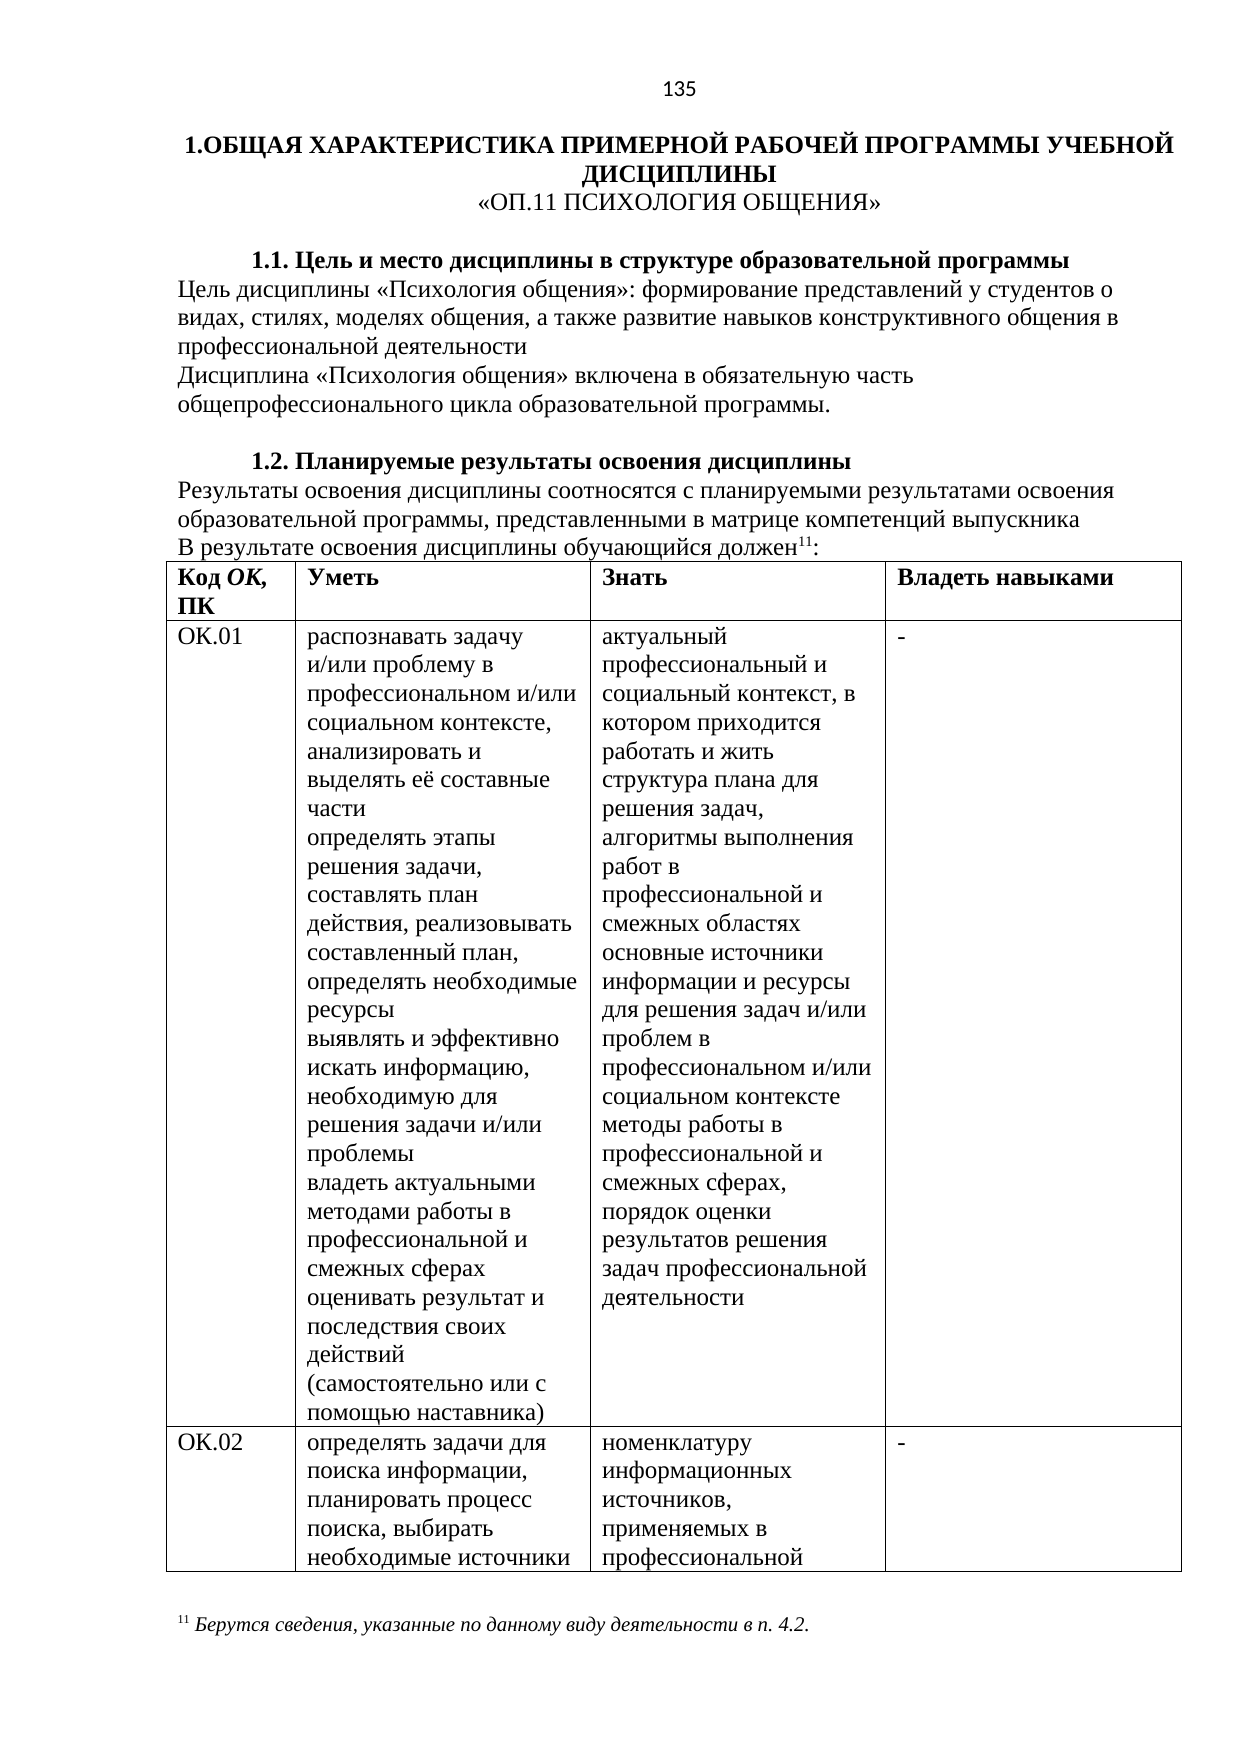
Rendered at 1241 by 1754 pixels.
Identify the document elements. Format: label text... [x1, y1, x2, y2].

text Цель дисциплины «Психология общения»: формирование представлений у студентов о видах, стилях, моделях общения, а также развитие навыков конструктивного общения в профессиональной деятельности [177, 274, 1181, 360]
text 1.2. Планируемые результаты освоения дисциплины [177, 446, 1181, 475]
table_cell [591, 1427, 885, 1571]
text Дисциплина «Психология общения» включена в обязательную часть общепрофессионального цикла образовательной программы. [177, 360, 1181, 417]
text В результате освоения дисциплины обучающийся должен: [177, 532, 1181, 561]
table_cell ОК.02 [167, 1427, 295, 1571]
table_cell распознавать задачу и/или проблему в профессиональном и/или социальном контексте, анализировать и выделять её составные части определять этапы решения задачи, составлять план действия, реализовывать составленный план, определять необходимые ресурсы выявлять и эффективно искать информацию, необходимую для решения задачи и/или проблемы владеть актуальными методами работы в профессиональной и смежных сферах оценивать результат и последствия своих действий (самостоятельно или с помощью наставника) [296, 621, 590, 1426]
text Результаты освоения дисциплины соотносятся с планируемыми результатами освоения образовательной программы, представленными в матрице компетенций выпускника [177, 475, 1181, 532]
table_cell - [886, 621, 1181, 1426]
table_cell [296, 1427, 590, 1571]
text «ОП.11 ПСИХОЛОГИЯ ОБЩЕНИЯ» [177, 187, 1181, 216]
table_header Знать [591, 562, 885, 620]
table_header Уметь [296, 562, 590, 620]
table_cell ОК.01 [167, 621, 295, 1426]
table_header Код ОК, ПК [167, 562, 295, 620]
text 1.ОБЩАЯ ХАРАКТЕРИСТИКА ПРИМЕРНОЙ РАБОЧЕЙ ПРОГРАММЫ УЧЕБНОЙ ДИСЦИПЛИНЫ [177, 130, 1181, 187]
table_cell - [886, 1427, 1181, 1571]
table_cell актуальный профессиональный и социальный контекст, в котором приходится работать и жить структура плана для решения задач, алгоритмы выполнения работ в профессиональной и смежных областях основные источники информации и ресурсы для решения задач и/или проблем в профессиональном и/или социальном контексте методы работы в профессиональной и смежных сферах, порядок оценки результатов решения задач профессиональной деятельности [591, 621, 885, 1426]
table_header Владеть навыками [886, 562, 1181, 620]
text 1.1. Цель и место дисциплины в структуре образовательной программы [177, 245, 1181, 274]
